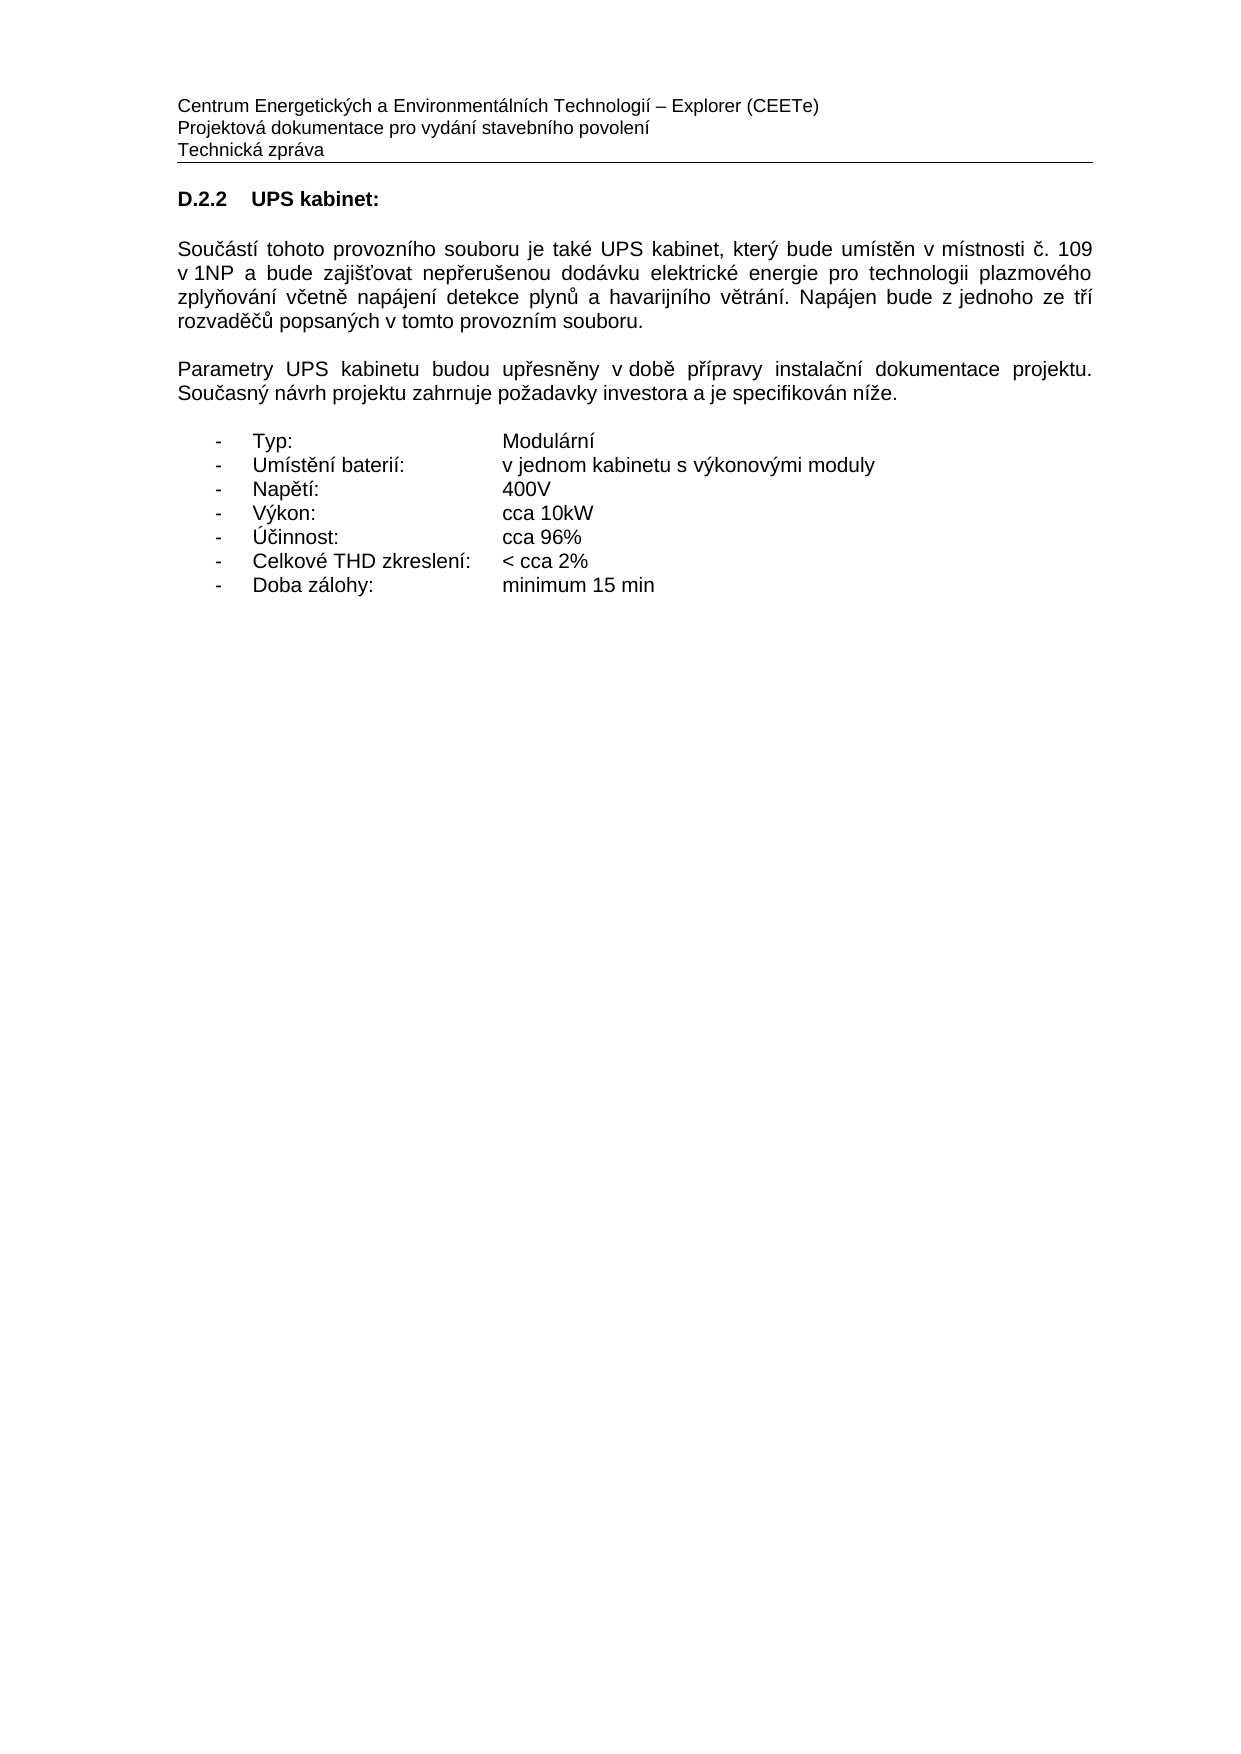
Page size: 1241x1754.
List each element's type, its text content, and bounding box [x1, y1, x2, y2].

subtitle UPS kabinet: [177, 187, 1093, 211]
list Výkon: cca 10kW [215, 501, 1093, 524]
text Parametry UPS kabinetu budou upřesněny v době přípravy instalační dokumentace projektu. Současný návrh projektu zahrnuje požadavky investora a je specifikován níže. [177, 357, 1093, 405]
text Součástí tohoto provozního souboru je také UPS kabinet, který bude umístěn v místnosti č. 109 v 1NP a bude zajišťovat nepřerušenou dodávku elektrické energie pro technologii plazmového zplyňování včetně napájení detekce plynů a havarijního větrání. Napájen bude z jednoho ze tří rozvaděčů popsaných v tomto provozním souboru. [177, 237, 1093, 333]
list Doba zálohy: minimum 15 min [215, 572, 1093, 596]
list Účinnost: cca 96% [215, 524, 1093, 548]
list Celkové THD zkreslení: < cca 2% [215, 548, 1093, 572]
list Umístění baterií: v jednom kabinetu s výkonovými moduly [215, 453, 1093, 477]
list Napětí: 400V [215, 477, 1093, 501]
list Typ: Modulární [215, 429, 1093, 453]
